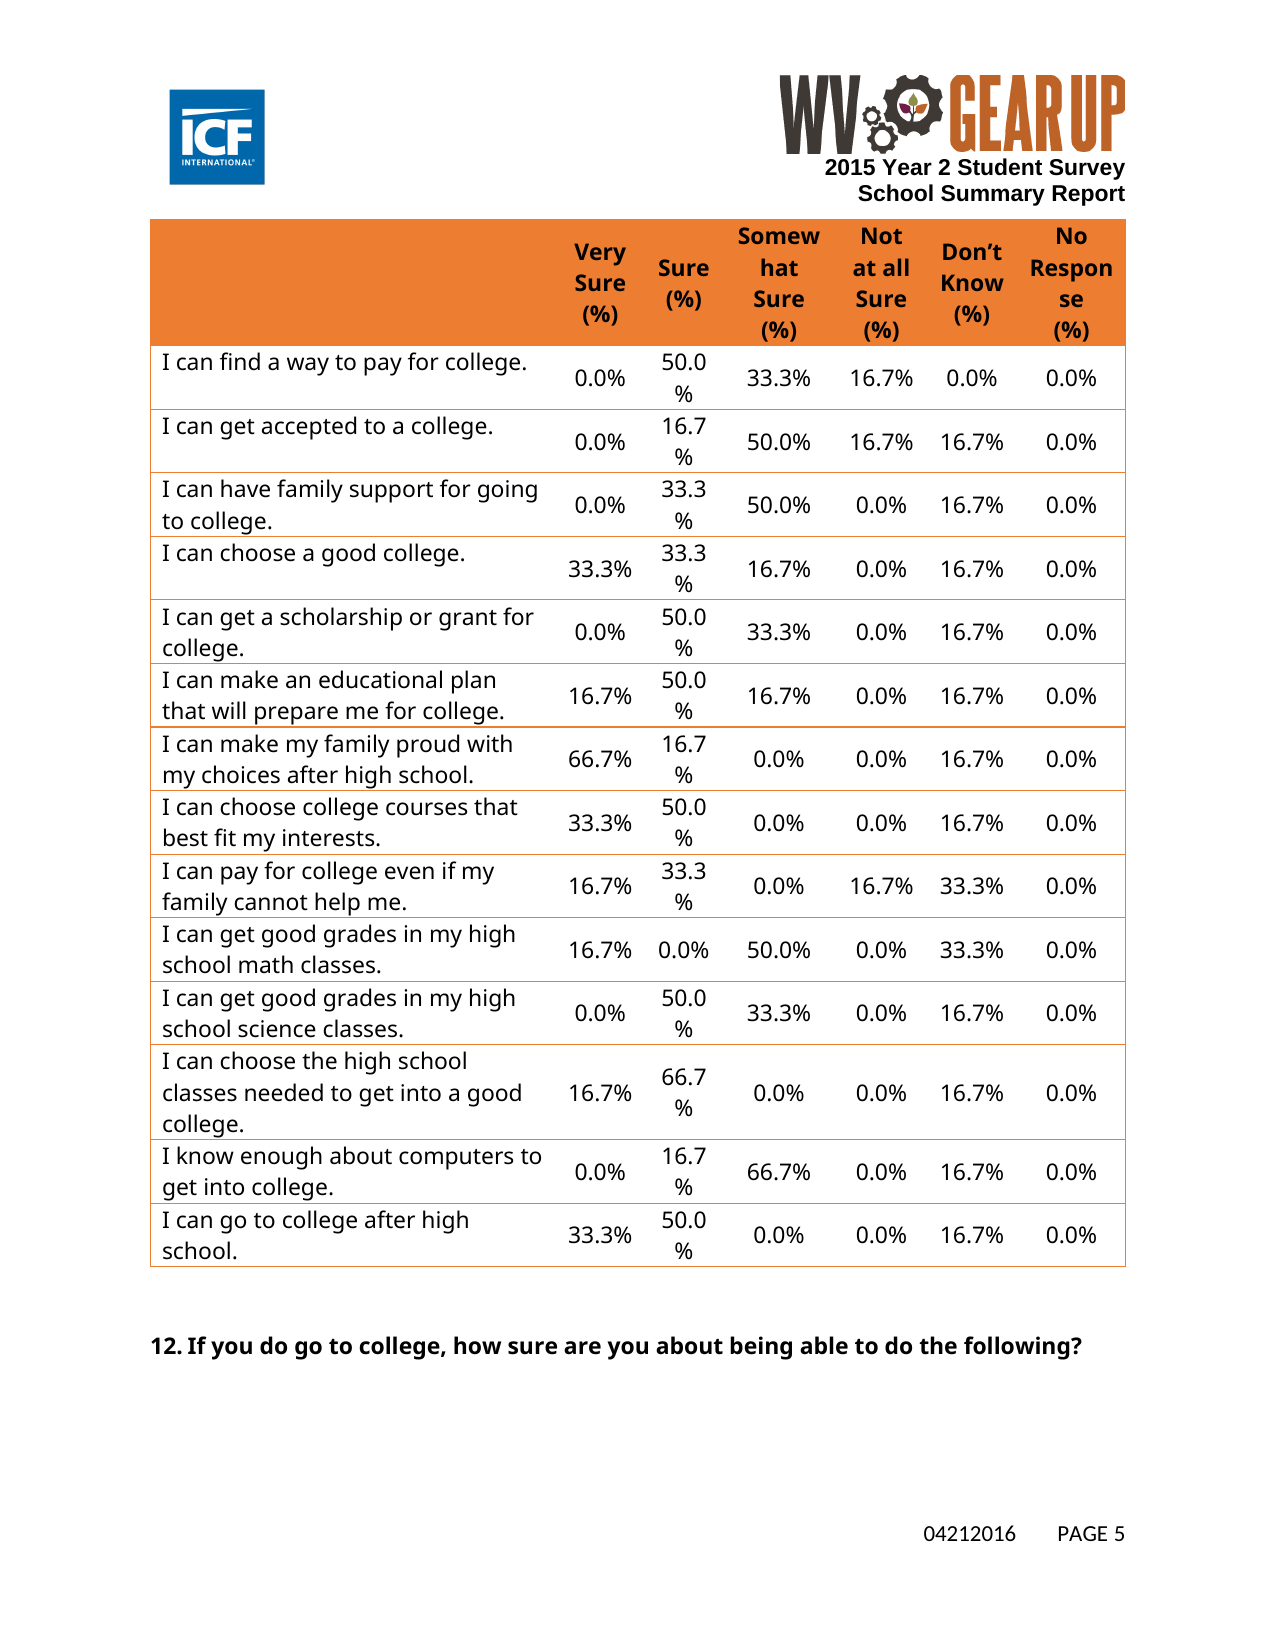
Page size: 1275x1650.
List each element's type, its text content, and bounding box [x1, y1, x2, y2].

table_cell 16.7% [927, 600, 1017, 663]
table_cell 0.0% [1017, 346, 1125, 409]
table_cell 0.0% [1017, 537, 1125, 599]
table_cell 16.7% [555, 664, 646, 726]
table_cell 16.7% [927, 1140, 1017, 1202]
table_cell 0.0% [927, 346, 1017, 409]
table_cell 16.7% [927, 537, 1017, 599]
table_cell 50.0% [722, 410, 836, 472]
table_cell 50.0% [646, 791, 722, 853]
table_header [151, 220, 555, 345]
table_cell 16.7% [646, 1140, 722, 1202]
table_cell 0.0% [836, 982, 927, 1044]
table_cell 66.7% [722, 1140, 836, 1202]
table_cell 0.0% [1017, 1140, 1125, 1202]
table_cell 0.0% [836, 537, 927, 599]
table_cell 0.0% [836, 1204, 927, 1266]
table_cell 0.0% [1017, 918, 1125, 981]
table_cell 16.7% [836, 410, 927, 472]
list If you do go to college, how sure are you about being able to do the following? [150, 1329, 1125, 1361]
table_cell 33.3% [646, 537, 722, 599]
table_cell 50.0% [646, 600, 722, 663]
table_cell 0.0% [1017, 473, 1125, 536]
table_cell 0.0% [1017, 410, 1125, 472]
table_cell 0.0% [555, 982, 646, 1044]
table_cell 33.3% [555, 791, 646, 853]
table_cell 50.0% [646, 346, 722, 409]
table_cell 16.7% [836, 346, 927, 409]
table_cell 16.7% [927, 982, 1017, 1044]
table_cell 33.3% [555, 537, 646, 599]
table_header No Response (%) [1017, 220, 1125, 345]
table_cell I can pay for college even if my family cannot help me. [151, 855, 555, 917]
table_cell 33.3% [722, 346, 836, 409]
table_cell 0.0% [836, 473, 927, 536]
table_cell 0.0% [836, 1045, 927, 1139]
table_cell 16.7% [927, 664, 1017, 726]
table_cell 0.0% [1017, 855, 1125, 917]
table_cell 0.0% [1017, 600, 1125, 663]
table_cell 0.0% [836, 791, 927, 853]
table_cell 0.0% [646, 918, 722, 981]
table_cell 0.0% [1017, 664, 1125, 726]
table_cell 50.0% [722, 473, 836, 536]
table_cell 50.0% [646, 664, 722, 726]
table_cell 33.3% [722, 600, 836, 663]
table_cell 33.3% [646, 473, 722, 536]
table_cell 33.3% [646, 855, 722, 917]
table_cell 0.0% [722, 855, 836, 917]
table_cell I can get accepted to a college. [151, 410, 555, 472]
table_cell 16.7% [927, 791, 1017, 853]
table_cell 16.7% [646, 410, 722, 472]
table_cell 16.7% [927, 1045, 1017, 1139]
table_cell 0.0% [555, 410, 646, 472]
table_header Very Sure (%) [555, 220, 646, 345]
table_cell 16.7% [836, 855, 927, 917]
table_cell 0.0% [1017, 728, 1125, 790]
table_cell 0.0% [836, 664, 927, 726]
table_cell 0.0% [836, 1140, 927, 1202]
table_cell 16.7% [927, 410, 1017, 472]
table_cell 16.7% [722, 664, 836, 726]
table_cell 50.0% [646, 1204, 722, 1266]
table_cell 16.7% [555, 855, 646, 917]
table_cell 66.7% [555, 728, 646, 790]
table_cell 0.0% [836, 918, 927, 981]
table_header Don’t Know (%) [927, 220, 1017, 345]
table_cell 0.0% [1017, 1045, 1125, 1139]
table_cell 0.0% [1017, 1204, 1125, 1266]
table_cell 0.0% [555, 1140, 646, 1202]
table_cell I can get good grades in my high school science classes. [151, 982, 555, 1044]
picture [167, 87, 268, 188]
table_cell 16.7% [646, 728, 722, 790]
table_cell I can have family support for going to college. [151, 473, 555, 536]
picture [779, 75, 1125, 154]
table_cell I can go to college after high school. [151, 1204, 555, 1266]
table_cell 33.3% [927, 855, 1017, 917]
table_cell 0.0% [836, 728, 927, 790]
table_cell 0.0% [722, 791, 836, 853]
table_cell I can make an educational plan that will prepare me for college. [151, 664, 555, 726]
table_cell 0.0% [836, 600, 927, 663]
table_cell I can choose a good college. [151, 537, 555, 599]
table_cell 16.7% [722, 537, 836, 599]
table_cell I can get a scholarship or grant for college. [151, 600, 555, 663]
table_cell 50.0% [646, 982, 722, 1044]
table_cell 50.0% [722, 918, 836, 981]
table_header Sure (%) [646, 220, 722, 345]
table_cell 0.0% [722, 728, 836, 790]
table_cell I can choose the high school classes needed to get into a good college. [151, 1045, 555, 1139]
table_cell I can get good grades in my high school math classes. [151, 918, 555, 981]
table_cell 33.3% [927, 918, 1017, 981]
table_cell 16.7% [555, 1045, 646, 1139]
table_cell 16.7% [927, 1204, 1017, 1266]
table_cell I can make my family proud with my choices after high school. [151, 728, 555, 790]
table_cell 16.7% [927, 473, 1017, 536]
table_cell I know enough about computers to get into college. [151, 1140, 555, 1202]
table_cell 0.0% [722, 1045, 836, 1139]
table_cell 0.0% [722, 1204, 836, 1266]
table_cell 0.0% [555, 473, 646, 536]
table_cell 0.0% [555, 346, 646, 409]
table_cell 16.7% [555, 918, 646, 981]
table_cell 66.7% [646, 1045, 722, 1139]
table_cell 33.3% [722, 982, 836, 1044]
table_cell 33.3% [555, 1204, 646, 1266]
table_cell 0.0% [1017, 982, 1125, 1044]
table_header Not at all Sure (%) [836, 220, 927, 345]
table_cell 0.0% [1017, 791, 1125, 853]
table_cell 0.0% [555, 600, 646, 663]
table_cell 16.7% [927, 728, 1017, 790]
table_cell I can find a way to pay for college. [151, 346, 555, 409]
table_header Somewhat Sure (%) [722, 220, 836, 345]
table_cell I can choose college courses that best fit my interests. [151, 791, 555, 853]
